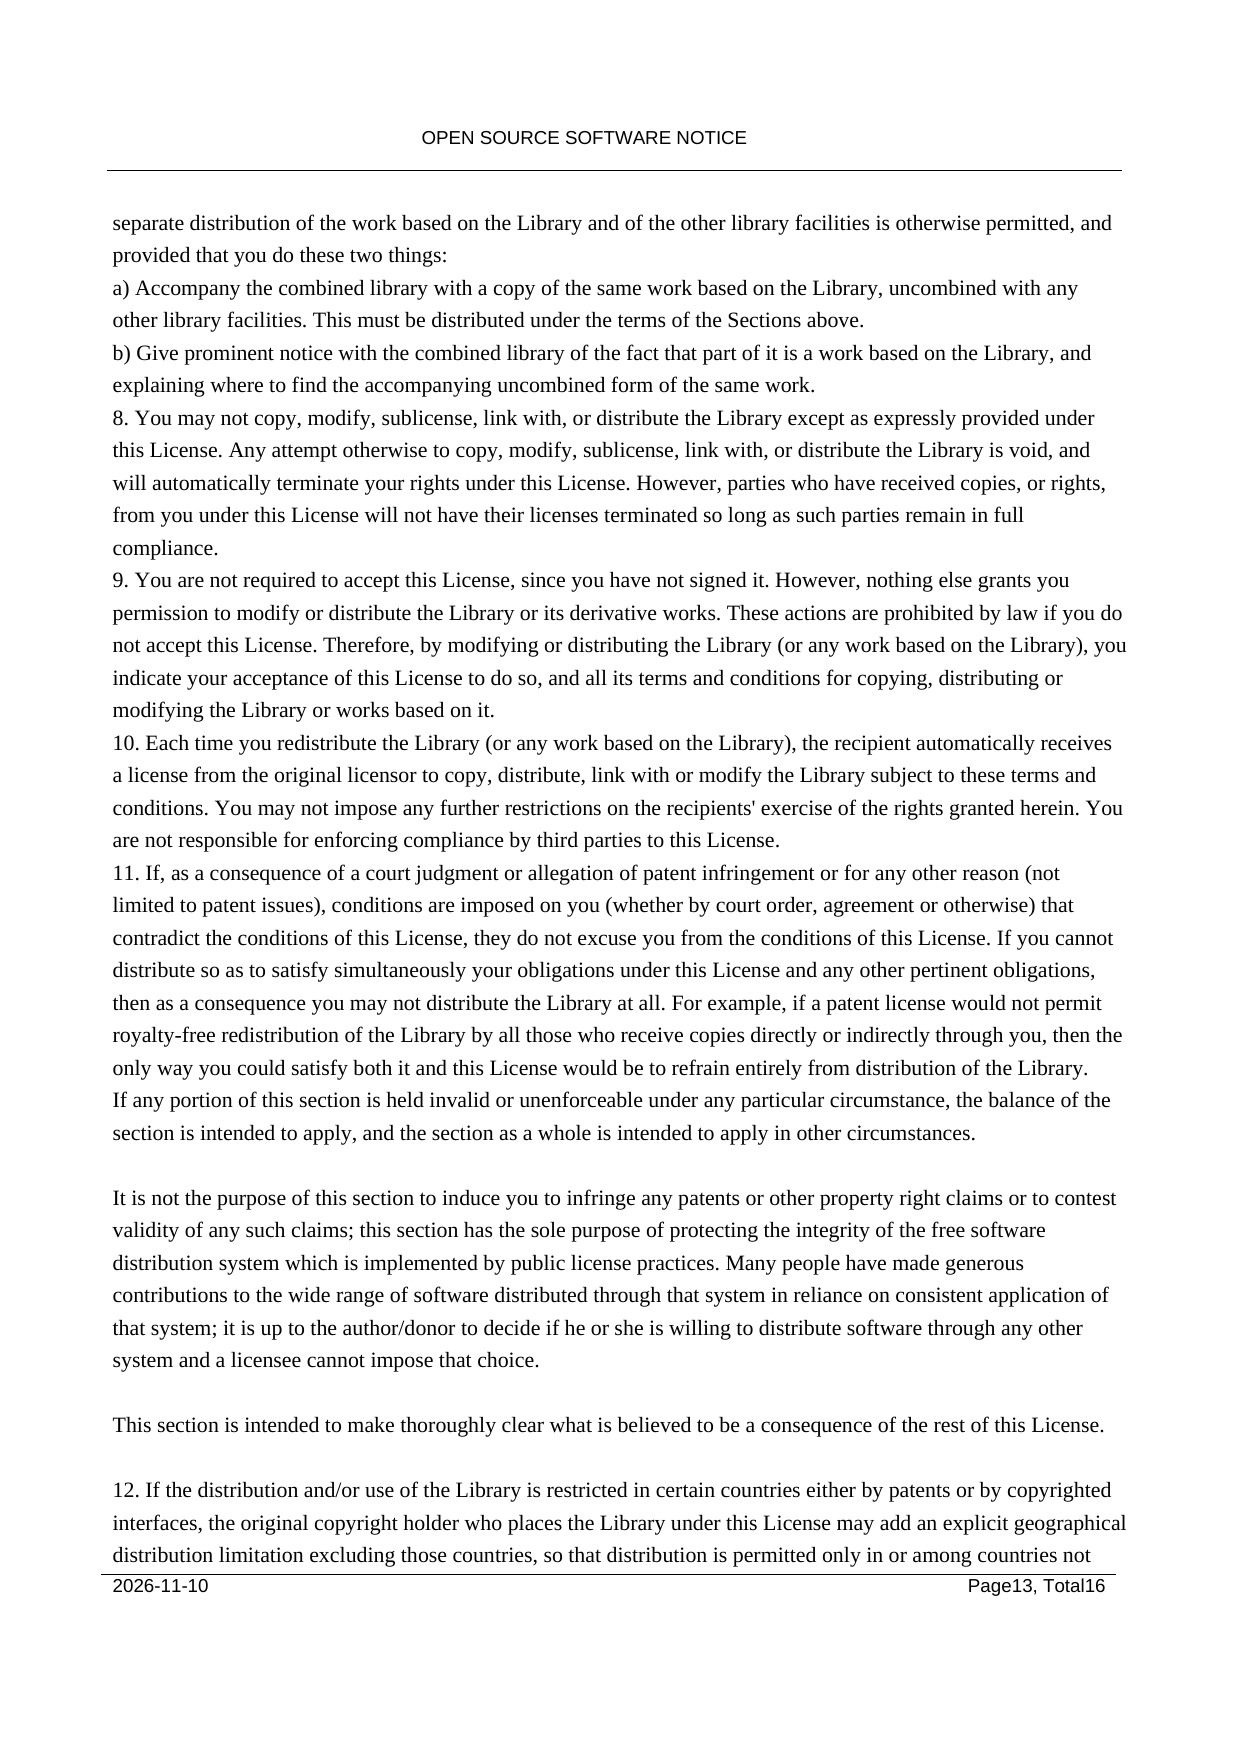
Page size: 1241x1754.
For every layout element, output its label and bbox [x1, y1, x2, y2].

text [112, 206, 1128, 1571]
